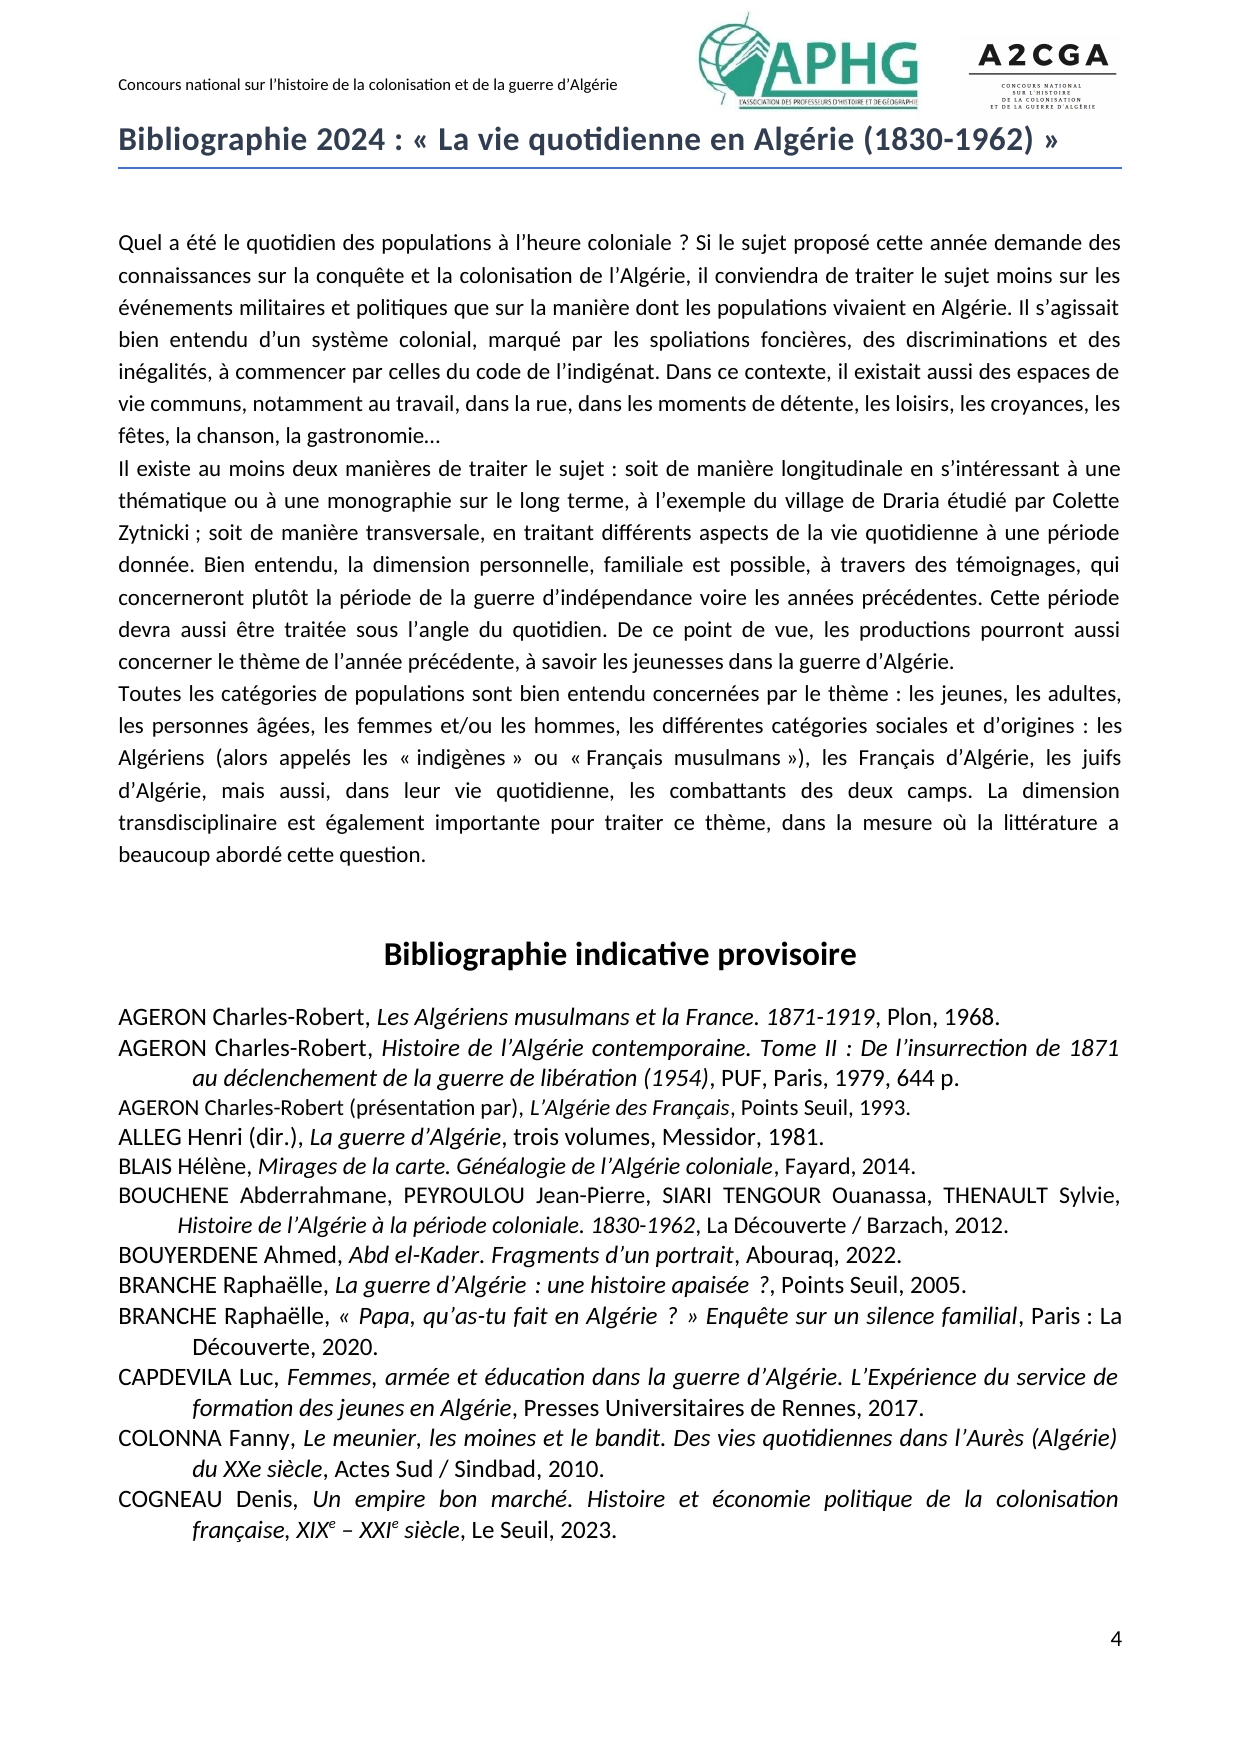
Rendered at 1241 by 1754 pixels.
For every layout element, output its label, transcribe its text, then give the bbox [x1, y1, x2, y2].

text AGERON Charles-Robert (présentation par), L’Algérie des Français, Points Seuil, 1993. [118, 1093, 1122, 1121]
text AGERON Charles-Robert, Les Algériens musulmans et la France. 1871-1919, Plon, 1968. [118, 1001, 1122, 1032]
text ALLEG Henri (dir.), La guerre d’Algérie, trois volumes, Messidor, 1981. [118, 1121, 1122, 1151]
text Toutes les catégories de populations sont bien entendu concernées par le thème : les jeunes, les adultes, les personnes âgées, les femmes et/ou les hommes, les différentes catégories sociales et d’origines : les Algériens (alors appelés les « indigènes » ou « Français musulmans »), les Français d’Algérie, les juifs d’Algérie, mais aussi, dans leur vie quotidienne, les combattants des deux camps. La dimension transdisciplinaire est également importante pour traiter ce thème, dans la mesure où la littérature a beaucoup abordé cette question. [118, 679, 1122, 868]
text BRANCHE Raphaëlle, « Papa, qu’as-tu fait en Algérie ? » Enquête sur un silence familial, Paris : La Découverte, 2020. [118, 1300, 1122, 1361]
text CAPDEVILA Luc, Femmes, armée et éducation dans la guerre d’Algérie. L’Expérience du service de formation des jeunes en Algérie, Presses Universitaires de Rennes, 2017. [118, 1361, 1122, 1422]
text BOUYERDENE Ahmed, Abd el-Kader. Fragments d’un portrait, Abouraq, 2022. [118, 1239, 1122, 1270]
text Il existe au moins deux manières de traiter le sujet : soit de manière longitudinale en s’intéressant à une thématique ou à une monographie sur le long terme, à l’exemple du village de Draria étudié par Colette Zytnicki ; soit de manière transversale, en traitant différents aspects de la vie quotidienne à une période donnée. Bien entendu, la dimension personnelle, familiale est possible, à travers des témoignages, qui concerneront plutôt la période de la guerre d’indépendance voire les années précédentes. Cette période devra aussi être traitée sous l’angle du quotidien. De ce point de vue, les productions pourront aussi concerner le thème de l’année précédente, à savoir les jeunesses dans la guerre d’Algérie. [118, 454, 1122, 675]
text BOUCHENE Abderrahmane, PEYROULOU Jean-Pierre, SIARI TENGOUR Ouanassa, THENAULT Sylvie, Histoire de l’Algérie à la période coloniale. 1830-1962, La Découverte / Barzach, 2012. [118, 1181, 1122, 1239]
text BRANCHE Raphaëlle, La guerre d’Algérie : une histoire apaisée ?, Points Seuil, 2005. [118, 1270, 1122, 1300]
text Quel a été le quotidien des populations à l’heure coloniale ? Si le sujet proposé cette année demande des connaissances sur la conquête et la colonisation de l’Algérie, il conviendra de traiter le sujet moins sur les événements militaires et politiques que sur la manière dont les populations vivaient en Algérie. Il s’agissait bien entendu d’un système colonial, marqué par les spoliations foncières, des discriminations et des inégalités, à commencer par celles du code de l’indigénat. Dans ce contexte, il existait aussi des espaces de vie communs, notamment au travail, dans la rue, dans les moments de détente, les loisirs, les croyances, les fêtes, la chanson, la gastronomie… [118, 228, 1122, 450]
title Bibliographie 2024 : « La vie quotidienne en Algérie (1830-1962) » [118, 118, 1122, 167]
text COGNEAU Denis, Un empire bon marché. Histoire et économie politique de la colonisation française, XIXe – XXIe siècle, Le Seuil, 2023. [118, 1483, 1122, 1544]
text BLAIS Hélène, Mirages de la carte. Généalogie de l’Algérie coloniale, Fayard, 2014. [118, 1151, 1122, 1181]
text Bibliographie indicative provisoire [118, 932, 1122, 973]
text COLONNA Fanny, Le meunier, les moines et le bandit. Des vies quotidiennes dans l’Aurès (Algérie) du XXe siècle, Actes Sud / Sindbad, 2010. [118, 1422, 1122, 1483]
text AGERON Charles-Robert, Histoire de l’Algérie contemporaine. Tome II : De l’insurrection de 1871 au déclenchement de la guerre de libération (1954), PUF, Paris, 1979, 644 p. [118, 1032, 1122, 1093]
picture [960, 35, 1123, 118]
picture [693, 6, 923, 118]
